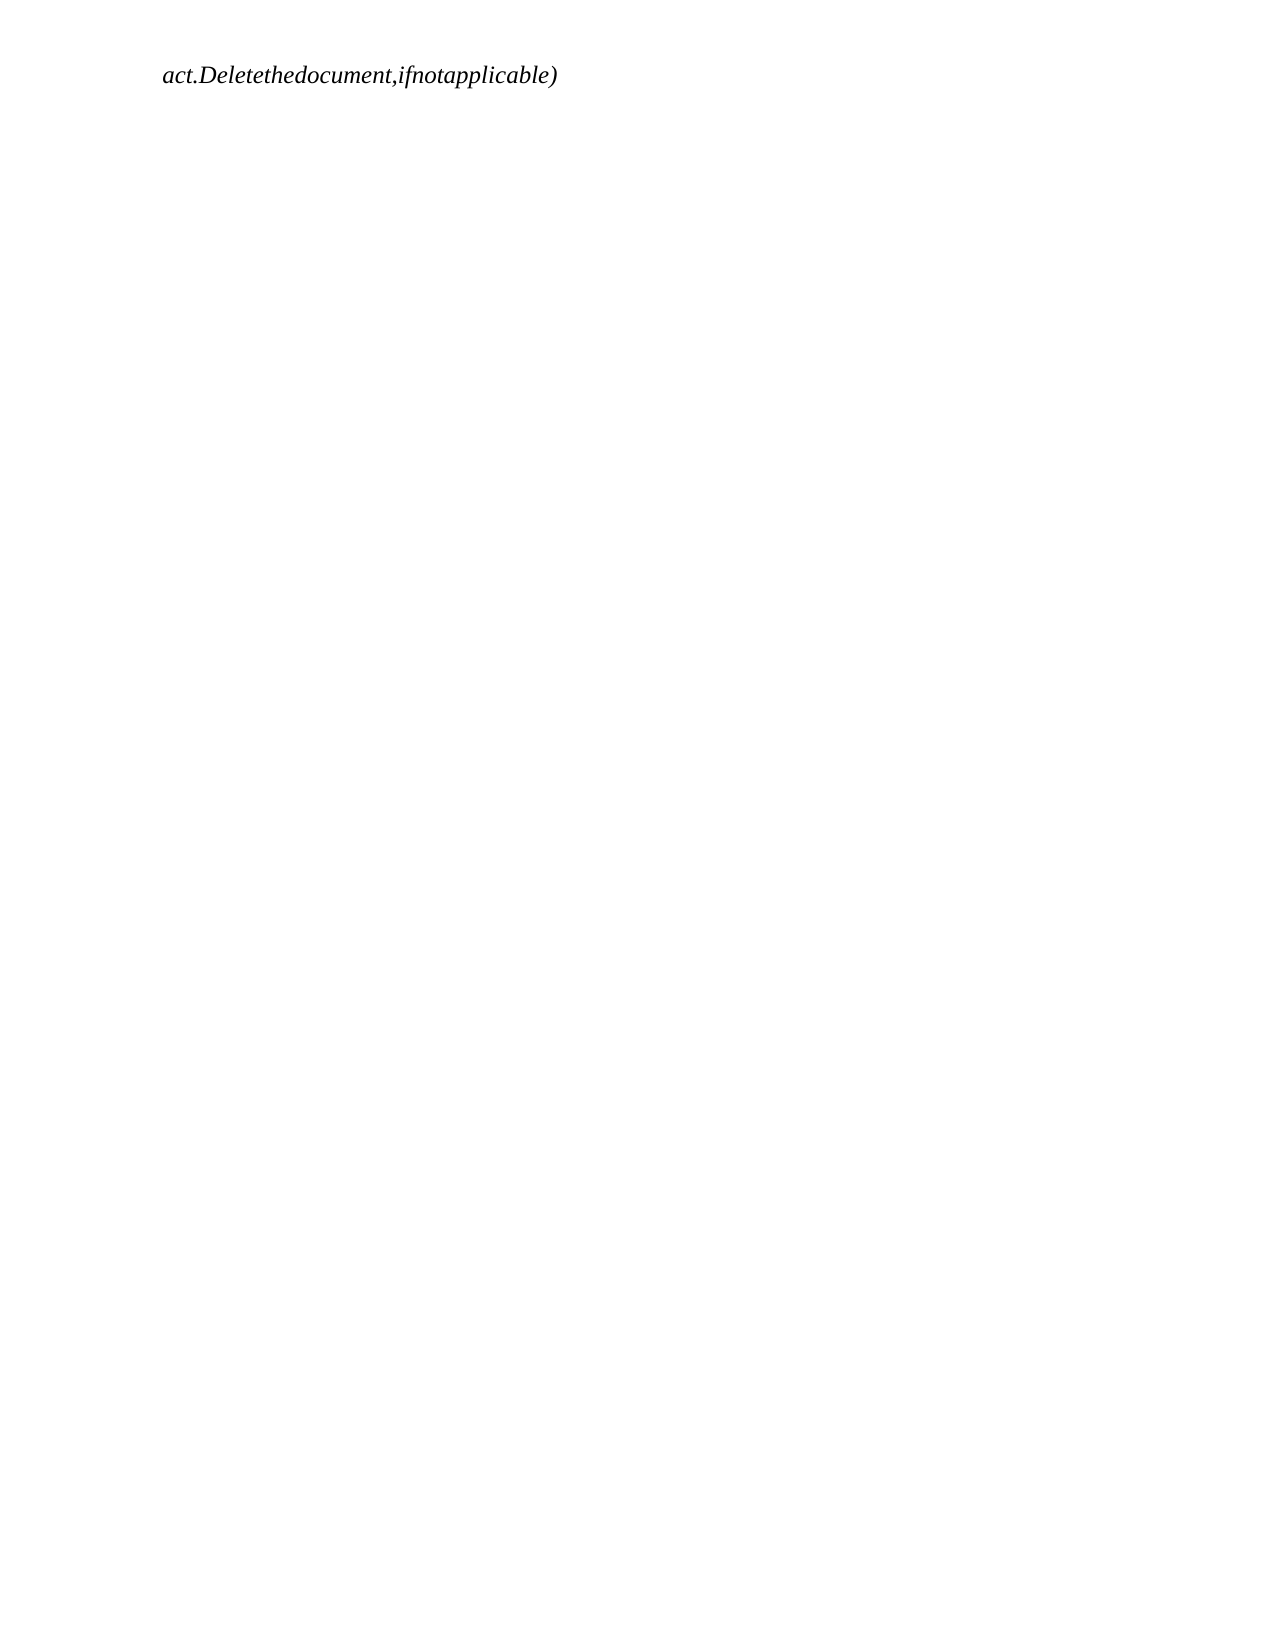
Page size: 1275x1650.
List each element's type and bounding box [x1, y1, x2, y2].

text [162, 60, 1069, 89]
